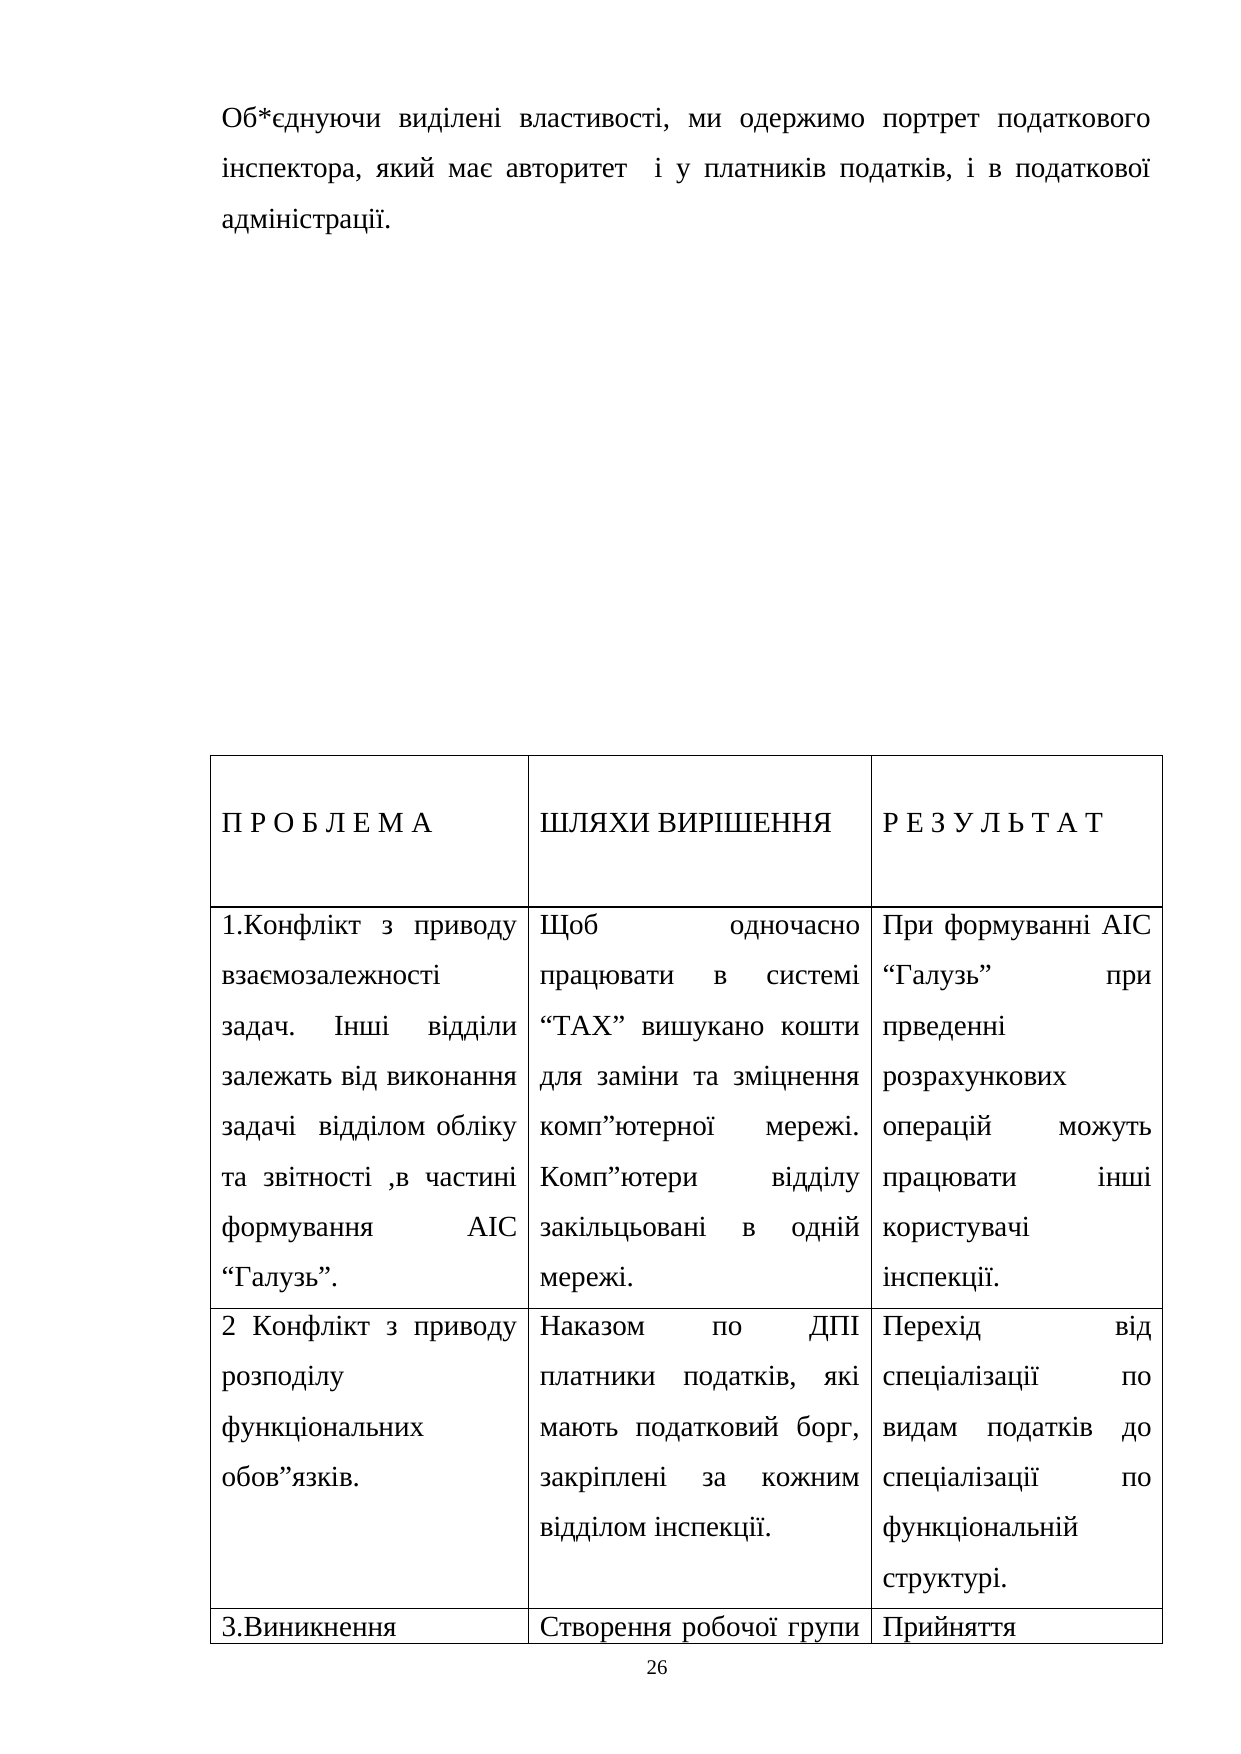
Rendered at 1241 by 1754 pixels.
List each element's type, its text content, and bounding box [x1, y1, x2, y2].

table_cell 1.Конфлікт з приводу взаємозалежності задач. Інші відділи залежать від виконання задачі відділом обліку та звітності ,в частині формування АІС “Галузь”. [211, 908, 528, 1307]
table_header П Р О Б Л Е М А [211, 756, 528, 906]
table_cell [529, 1609, 871, 1642]
table_cell Наказом по ДПІ платники податків, які мають податковий борг, закріплені за кожним відділом інспекції. [529, 1309, 871, 1608]
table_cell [872, 1609, 1162, 1642]
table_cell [211, 1609, 528, 1642]
table_header Р Е З У Л Ь Т А Т [872, 756, 1162, 906]
table_cell 2 Конфлікт з приводу розподілу функціональних обов”язків. [211, 1309, 528, 1608]
table_cell Щоб одночасно працювати в системі “TAX” вишукано кошти для заміни та зміцнення комп”ютерної мережі. Комп”ютери відділу закільцьовані в одній мережі. [529, 908, 871, 1307]
text Об*єднуючи виділені властивості, ми одержимо портрет податкового інспектора, який має авторитет і у платників податків, і в податкової адміністрації. [221, 100, 1152, 234]
table_header ШЛЯХИ ВИРІШЕННЯ [529, 756, 871, 906]
table_cell При формуванні АІС “Галузь” при прведенні розрахункових операцій можуть працювати інші користувачі інспекції. [872, 908, 1162, 1307]
table_cell Перехід від спеціалізації по видам податків до спеціалізації по функціональній структурі. [872, 1309, 1162, 1608]
